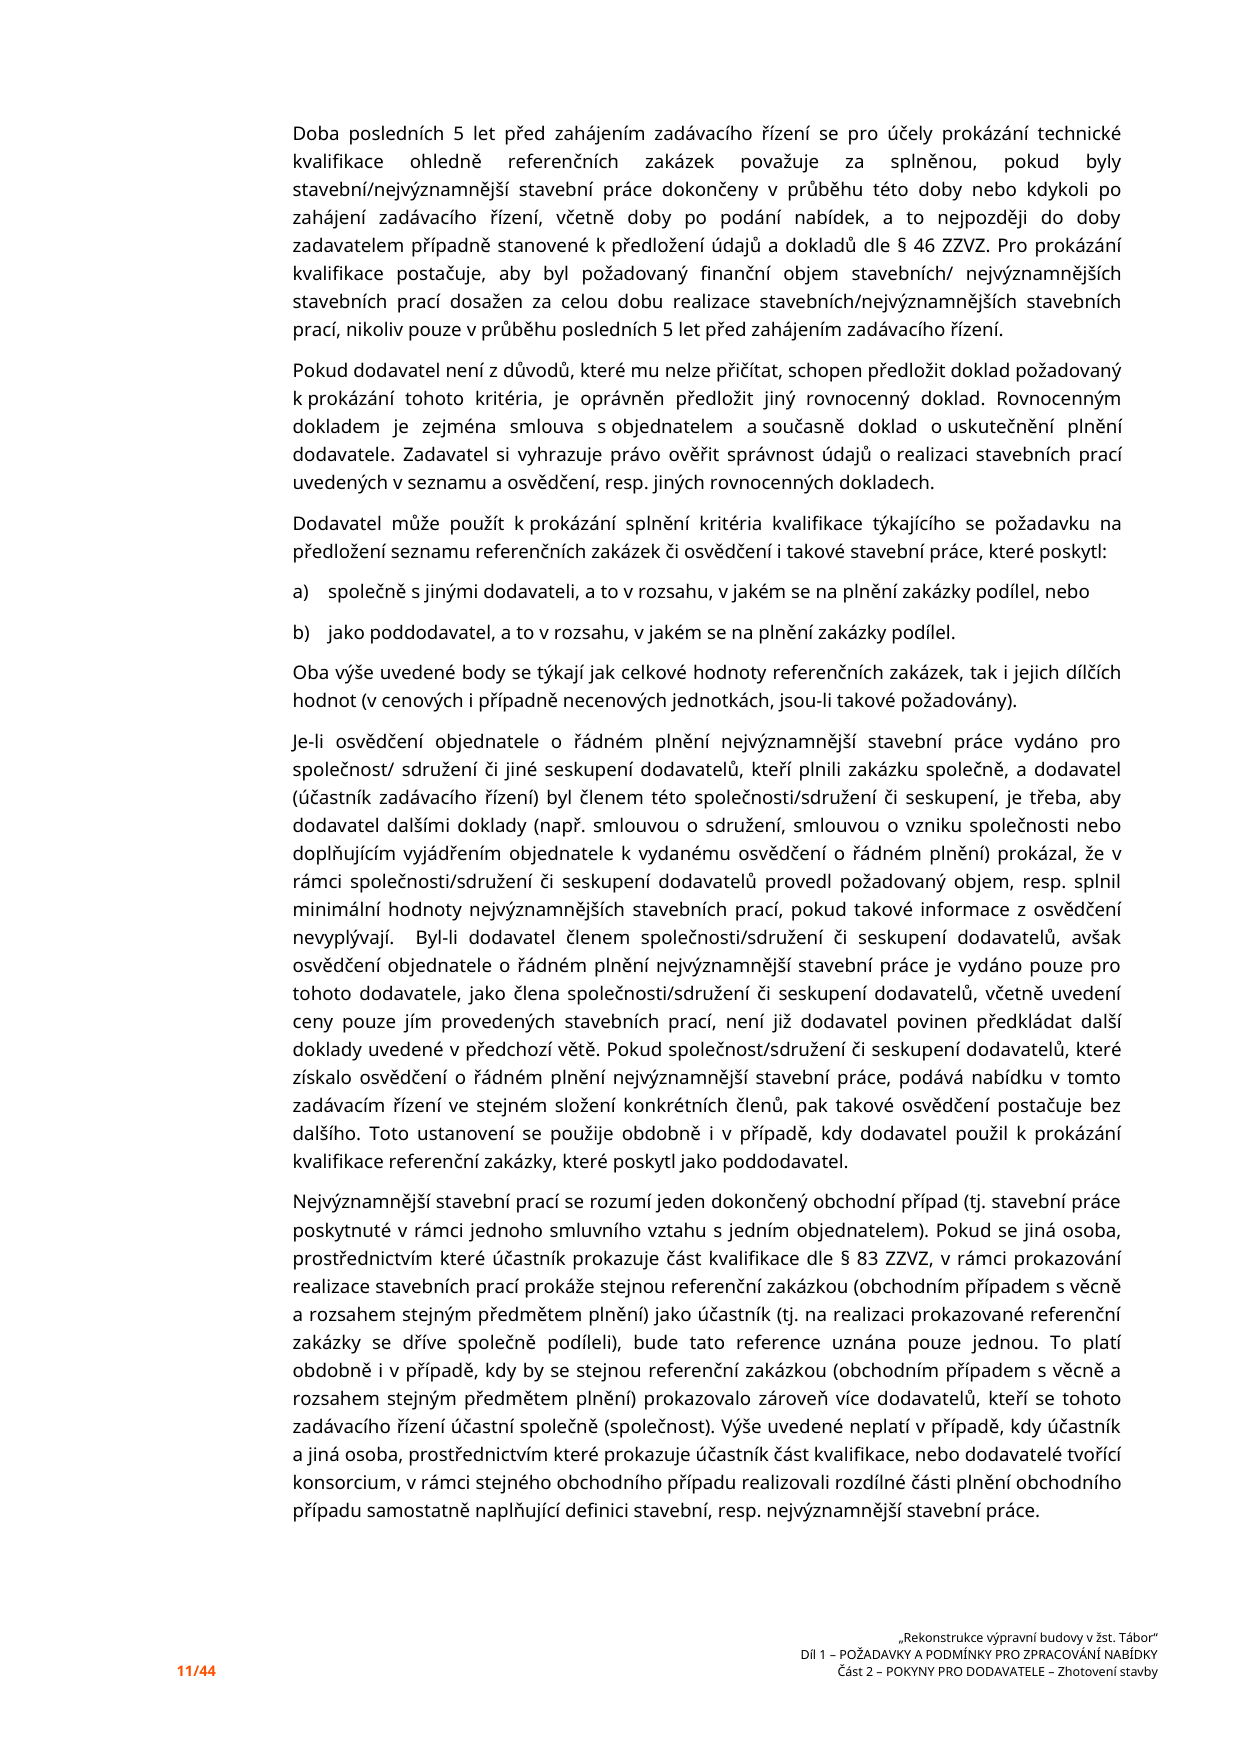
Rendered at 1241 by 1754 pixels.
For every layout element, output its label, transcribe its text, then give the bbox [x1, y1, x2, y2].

text Doba posledních 5 let před zahájením zadávacího řízení se pro účely prokázání technické kvalifikace ohledně referenčních zakázek považuje za splněnou, pokud byly stavební/nejvýznamnější stavební práce dokončeny v průběhu této doby nebo kdykoli po zahájení zadávacího řízení, včetně doby po podání nabídek, a to nejpozději do doby zadavatelem případně stanovené k předložení údajů a dokladů dle § 46 ZZVZ. Pro prokázání kvalifikace postačuje, aby byl požadovaný finanční objem stavebních/ nejvýznamnějších stavebních prací dosažen za celou dobu realizace stavebních/nejvýznamnějších stavebních prací, nikoliv pouze v průběhu posledních 5 let před zahájením zadávacího řízení. [292, 121, 1122, 342]
text Je-li osvědčení objednatele o řádném plnění nejvýznamnější stavební práce vydáno pro společnost/ sdružení či jiné seskupení dodavatelů, kteří plnili zakázku společně, a dodavatel (účastník zadávacího řízení) byl členem této společnosti/sdružení či seskupení, je třeba, aby dodavatel dalšími doklady (např. smlouvou o sdružení, smlouvou o vzniku společnosti nebo doplňujícím vyjádřením objednatele k vydanému osvědčení o řádném plnění) prokázal, že v rámci společnosti/sdružení či seskupení dodavatelů provedl požadovaný objem, resp. splnil minimální hodnoty nejvýznamnějších stavebních prací, pokud takové informace z osvědčení nevyplývají. Byl-li dodavatel členem společnosti/sdružení či seskupení dodavatelů, avšak osvědčení objednatele o řádném plnění nejvýznamnější stavební práce je vydáno pouze pro tohoto dodavatele, jako člena společnosti/sdružení či seskupení dodavatelů, včetně uvedení ceny pouze jím provedených stavebních prací, není již dodavatel povinen předkládat další doklady uvedené v předchozí větě. Pokud společnost/sdružení či seskupení dodavatelů, které získalo osvědčení o řádném plnění nejvýznamnější stavební práce, podává nabídku v tomto zadávacím řízení ve stejném složení konkrétních členů, pak takové osvědčení postačuje bez dalšího. Toto ustanovení se použije obdobně i v případě, kdy dodavatel použil k prokázání kvalifikace referenční zakázky, které poskytl jako poddodavatel. [292, 728, 1122, 1174]
list společně s jinými dodavateli, a to v rozsahu, v jakém se na plnění zakázky podílel, nebo [292, 578, 1122, 604]
text Pokud dodavatel není z důvodů, které mu nelze přičítat, schopen předložit doklad požadovaný k prokázání tohoto kritéria, je oprávněn předložit jiný rovnocenný doklad. Rovnocenným dokladem je zejména smlouva s objednatelem a současně doklad o uskutečnění plnění dodavatele. Zadavatel si vyhrazuje právo ověřit správnost údajů o realizaci stavebních prací uvedených v seznamu a osvědčení, resp. jiných rovnocenných dokladech. [292, 357, 1122, 495]
text Dodavatel může použít k prokázání splnění kritéria kvalifikace týkajícího se požadavku na předložení seznamu referenčních zakázek či osvědčení i takové stavební práce, které poskytl: [292, 510, 1122, 563]
text jako poddodavatel, a to v rozsahu, v jakém se na plnění zakázky podílel. [292, 619, 1122, 644]
list Oba výše uvedené body se týkají jak celkové hodnoty referenčních zakázek, tak i jejich dílčích hodnot (v cenových i případně necenových jednotkách, jsou-li takové požadovány). [292, 659, 1122, 713]
text Nejvýznamnější stavební prací se rozumí jeden dokončený obchodní případ (tj. stavební práce poskytnuté v rámci jednoho smluvního vztahu s jedním objednatelem). Pokud se jiná osoba, prostřednictvím které účastník prokazuje část kvalifikace dle § 83 ZZVZ, v rámci prokazování realizace stavebních prací prokáže stejnou referenční zakázkou (obchodním případem s věcně a rozsahem stejným předmětem plnění) jako účastník (tj. na realizaci prokazované referenční zakázky se dříve společně podíleli), bude tato reference uznána pouze jednou. To platí obdobně i v případě, kdy by se stejnou referenční zakázkou (obchodním případem s věcně a rozsahem stejným předmětem plnění) prokazovalo zároveň více dodavatelů, kteří se tohoto zadávacího řízení účastní společně (společnost). Výše uvedené neplatí v případě, kdy účastník a jiná osoba, prostřednictvím které prokazuje účastník část kvalifikace, nebo dodavatelé tvořící konsorcium, v rámci stejného obchodního případu realizovali rozdílné části plnění obchodního případu samostatně naplňující definici stavební, resp. nejvýznamnější stavební práce. [292, 1189, 1122, 1523]
